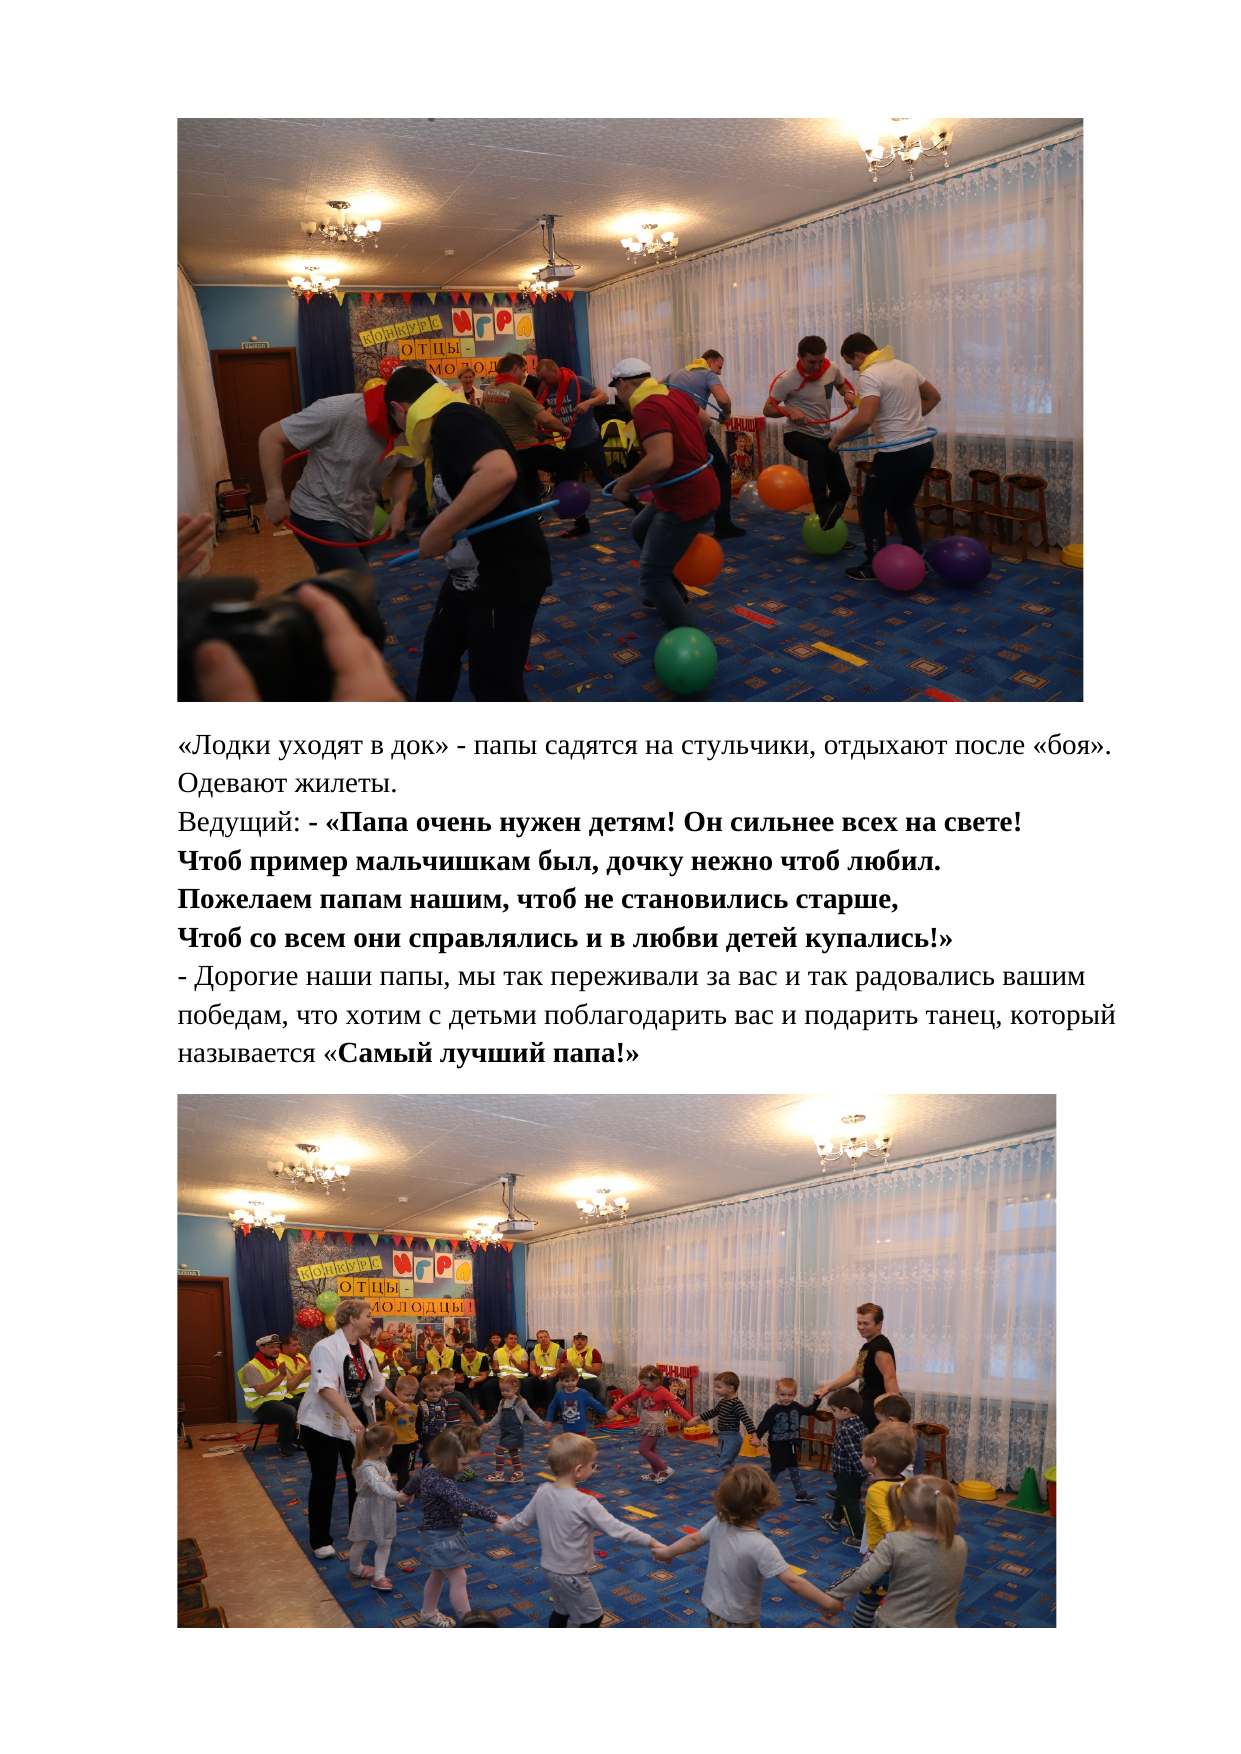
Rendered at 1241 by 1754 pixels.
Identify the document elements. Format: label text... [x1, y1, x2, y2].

text «Лодки уходят в док» - папы садятся на стульчики, отдыхают после «боя». Одевают жилеты. Ведущий: - «Папа очень нужен детям! Он сильнее всех на свете! Чтоб пример мальчишкам был, дочку нежно чтоб любил. Пожелаем папам нашим, чтоб не становились старше, Чтоб со всем они справлялись и в любви детей купались!» - Дорогие наши папы, мы так переживали за вас и так радовались вашим победам, что хотим с детьми поблагодарить вас и подарить танец, который называется «Самый лучший папа!» [177, 727, 1152, 1069]
picture [177, 1094, 1057, 1628]
picture [177, 118, 1084, 702]
